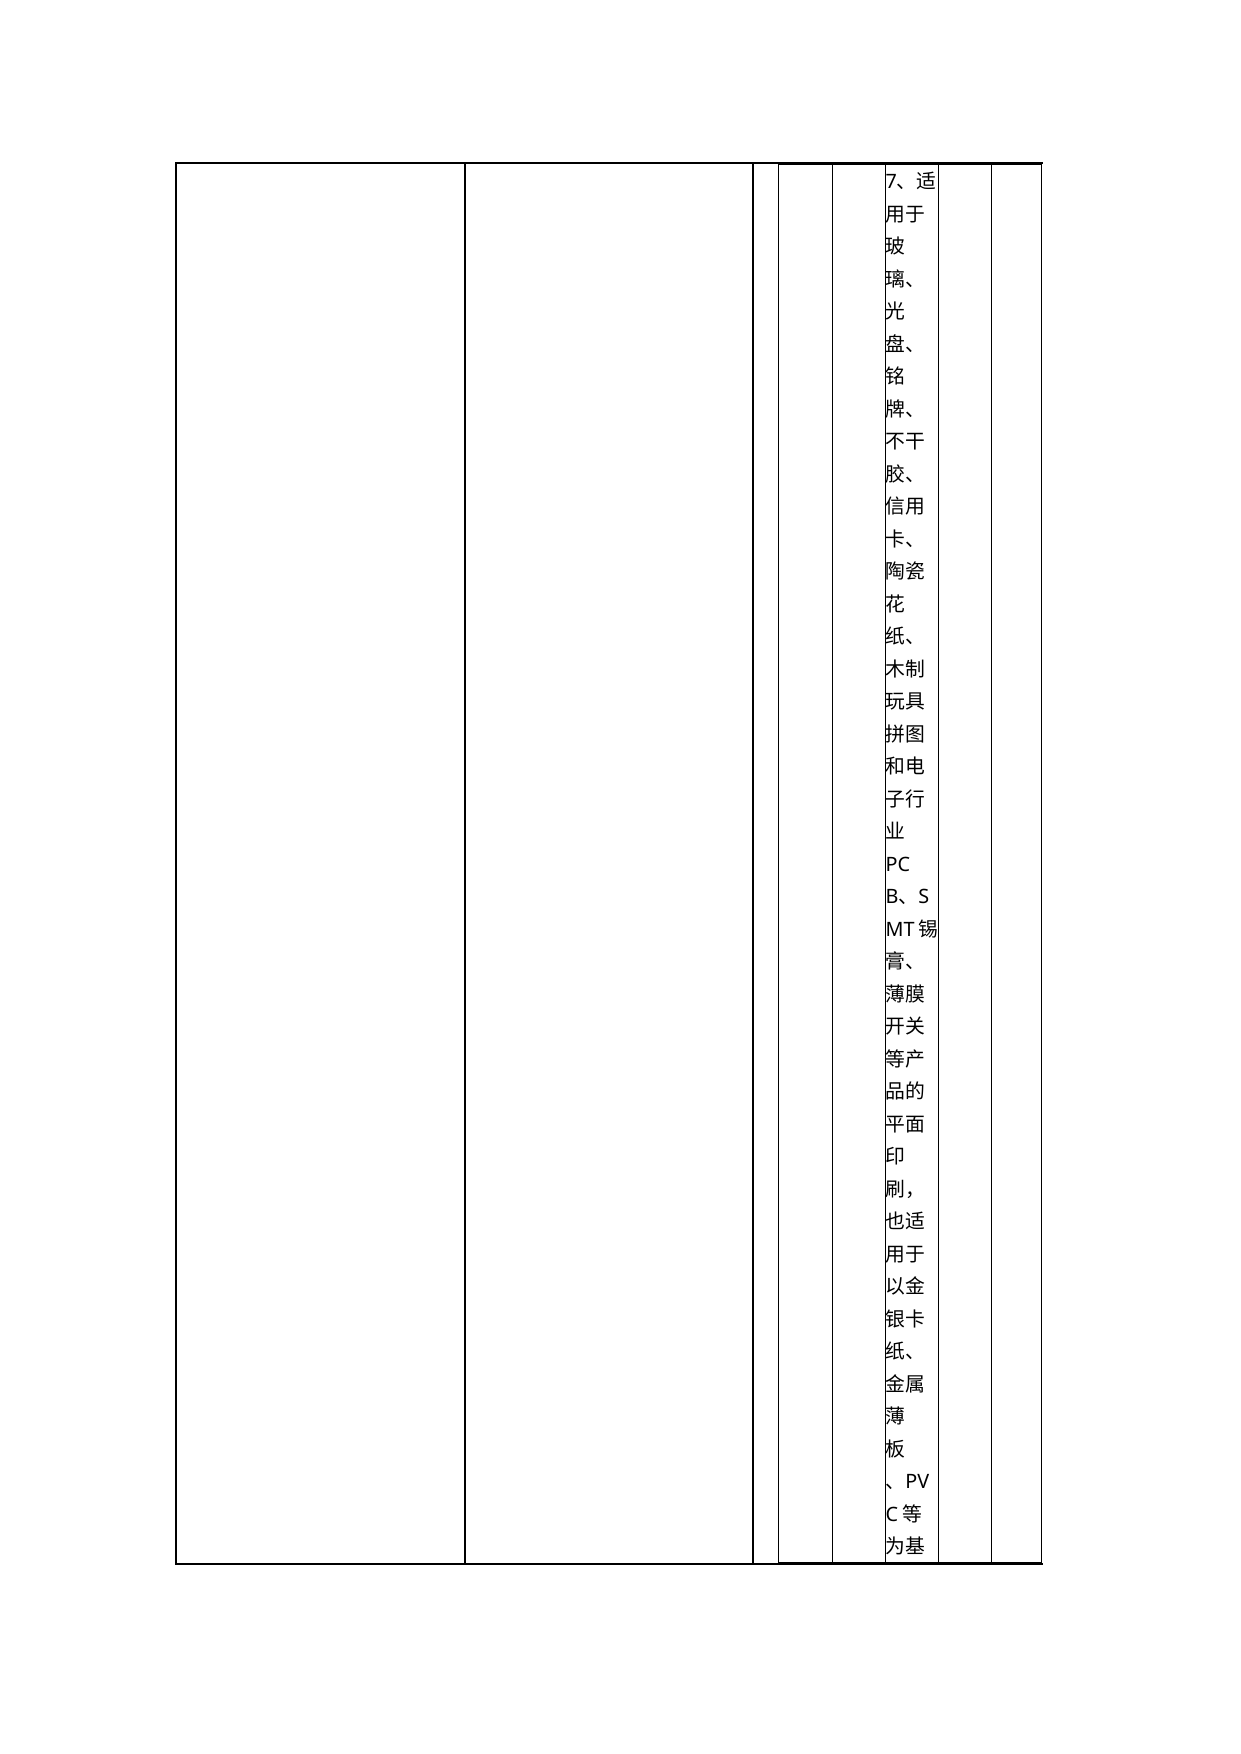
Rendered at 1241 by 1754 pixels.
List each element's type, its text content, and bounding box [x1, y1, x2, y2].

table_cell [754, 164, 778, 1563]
table_cell [177, 164, 464, 1563]
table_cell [992, 165, 1041, 1562]
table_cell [833, 165, 885, 1562]
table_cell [779, 165, 832, 1562]
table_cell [886, 165, 938, 1562]
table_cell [939, 165, 991, 1562]
table_cell 1 [466, 164, 752, 1563]
